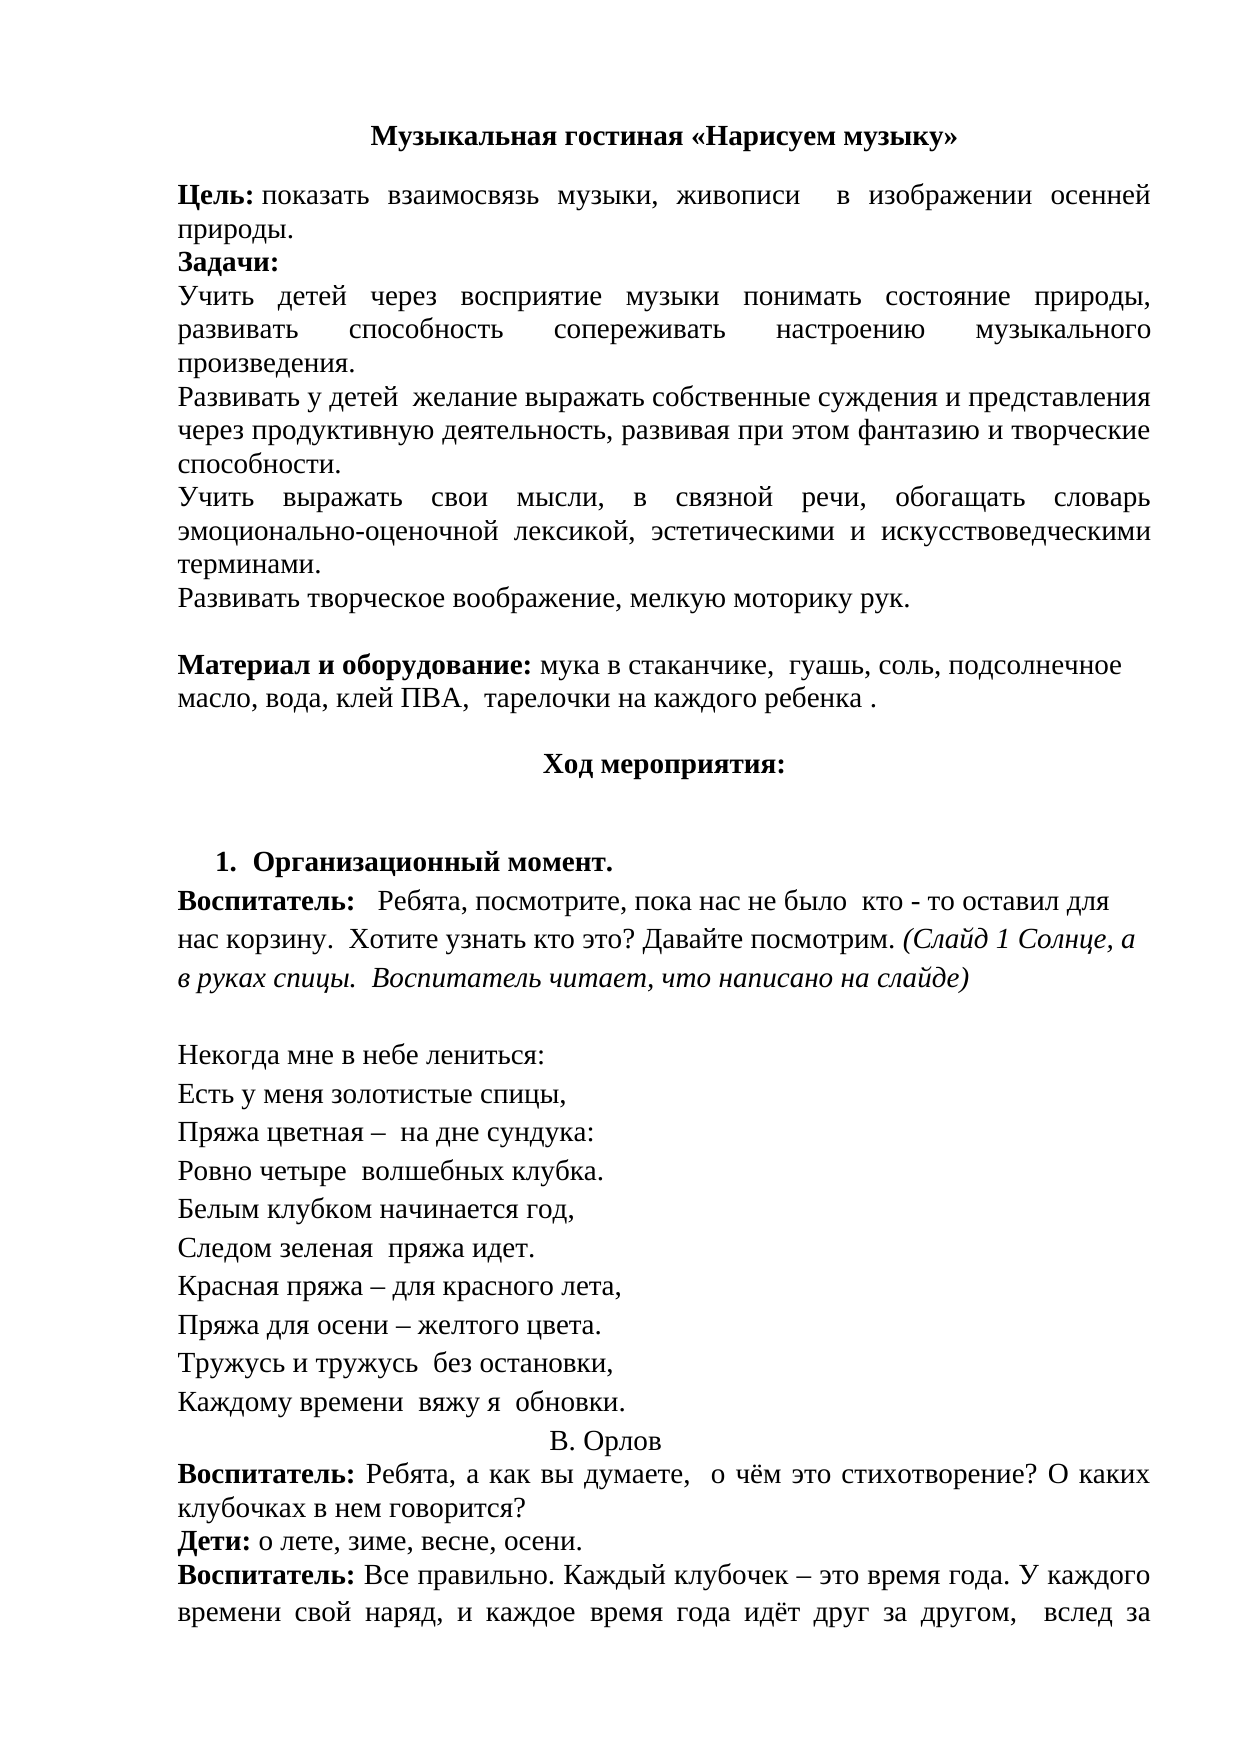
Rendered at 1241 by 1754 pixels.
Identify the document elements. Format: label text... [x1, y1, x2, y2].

text Учить выражать свои мысли, в связной речи, обогащать словарь эмоционально-оценочной лексикой, эстетическими и искусствоведческими терминами. [177, 479, 1152, 580]
text Учить детей через восприятие музыки понимать состояние природы, развивать способность сопереживать настроению музыкального произведения. [177, 278, 1152, 379]
text Музыкальная гостиная «Нарисуем музыку» [177, 118, 1152, 152]
text Дети: о лете, зиме, весне, осени. [177, 1523, 1152, 1557]
text В. Орлов [177, 1423, 1152, 1456]
text Цель: показать взаимосвязь музыки, живописи в изображении осенней природы. [177, 177, 1152, 244]
text Задачи: [177, 244, 1152, 278]
text Ход мероприятия: [177, 747, 1152, 780]
text Материал и оборудование: мука в стаканчике, гуашь, соль, подсолнечное масло, вода, клей ПВА, тарелочки на каждого ребенка . [177, 647, 1152, 714]
text Некогда мне в небе лениться: Есть у меня золотистые спицы, Пряжа цветная – на дне сундука: Ровно четыре волшебных клубка. Белым клубком начинается год, Следом зеленая пряжа идет. Красная пряжа – для красного лета, Пряжа для осени – желтого цвета. [177, 1037, 1152, 1341]
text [177, 1557, 1152, 1630]
text Тружусь и тружусь без остановки, Каждому времени вяжу я обновки. [177, 1346, 1152, 1418]
list Организационный момент. [215, 844, 1152, 878]
text Развивать у детей желание выражать собственные суждения и представления через продуктивную деятельность, развивая при этом фантазию и творческие способности. [177, 379, 1152, 479]
text Воспитатель: Ребята, посмотрите, пока нас не было кто - то оставил для нас корзину. Хотите узнать кто это? Давайте посмотрим. (Слайд 1 Солнце, а в руках спицы. Воспитатель читает, что написано на слайде) [177, 883, 1152, 994]
text Воспитатель: Ребята, а как вы думаете, о чём это стихотворение? О каких клубочках в нем говорится? [177, 1456, 1152, 1523]
text Развивать творческое воображение, мелкую моторику рук. [177, 580, 1152, 613]
